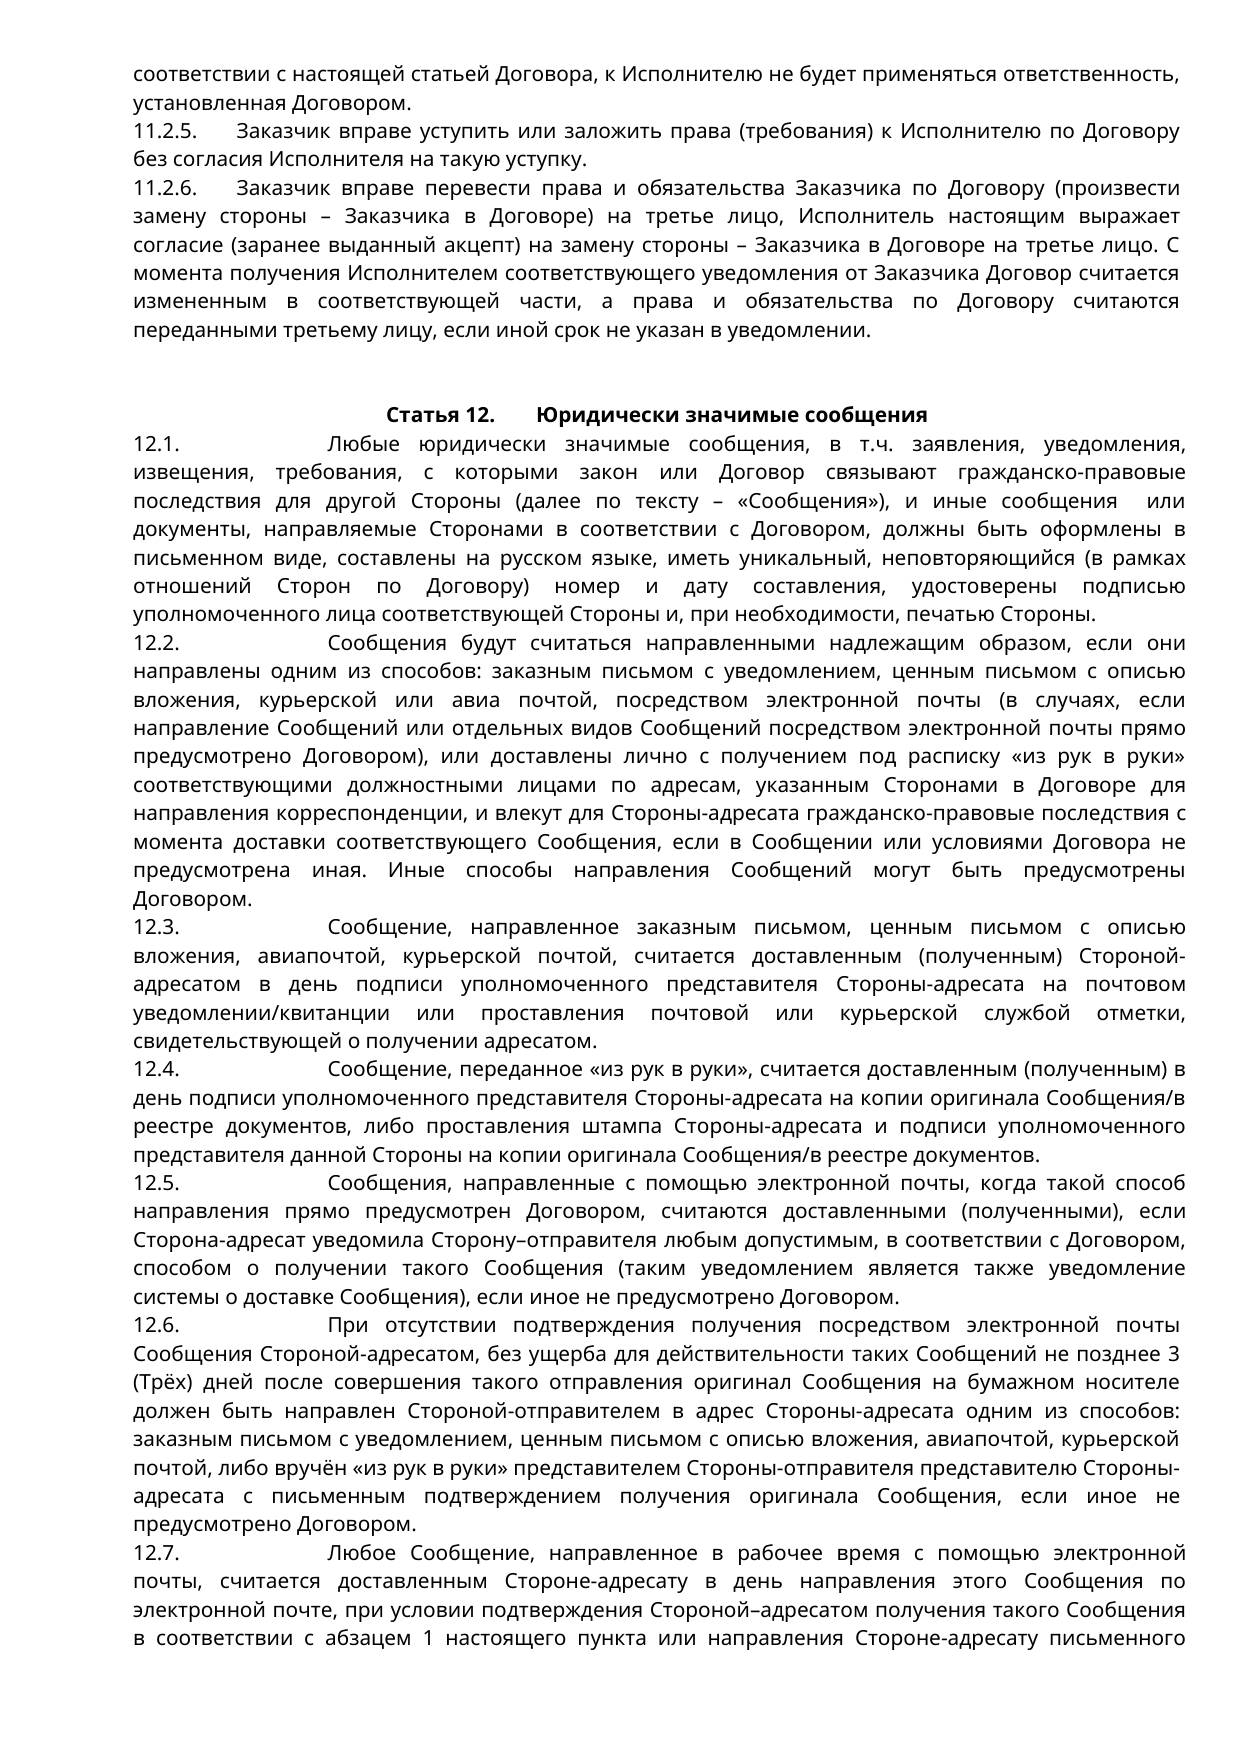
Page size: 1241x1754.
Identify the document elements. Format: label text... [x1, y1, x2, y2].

list Любые юридически значимые сообщения, в т.ч. заявления, уведомления, извещения, требования, с которыми закон или Договор связывают гражданско-правовые последствия для другой Стороны (далее по тексту – «Сообщения»), и иные сообщения или документы, направляемые Сторонами в соответствии с Договором, должны быть оформлены в письменном виде, составлены на русском языке, иметь уникальный, неповторяющийся (в рамках отношений Сторон по Договору) номер и дату составления, удостоверены подписью уполномоченного лица соответствующей Стороны и, при необходимости, печатью Стороны. [133, 429, 1187, 628]
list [133, 1538, 1187, 1652]
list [133, 59, 1181, 116]
list При отсутствии подтверждения получения посредством электронной почты Сообщения Стороной-адресатом, без ущерба для действительности таких Сообщений не позднее 3 (Трёх) дней после совершения такого отправления оригинал Сообщения на бумажном носителе должен быть направлен Стороной-отправителем в адрес Стороны-адресата одним из способов: заказным письмом с уведомлением, ценным письмом с описью вложения, авиапочтой, курьерской почтой, либо вручён «из рук в руки» представителем Стороны-отправителя представителю Стороны-адресата с письменным подтверждением получения оригинала Сообщения, если иное не предусмотрено Договором. [133, 1310, 1181, 1538]
list Сообщения будут считаться направленными надлежащим образом, если они направлены одним из способов: заказным письмом с уведомлением, ценным письмом с описью вложения, курьерской или авиа почтой, посредством электронной почты (в случаях, если направление Сообщений или отдельных видов Сообщений посредством электронной почты прямо предусмотрено Договором), или доставлены лично с получением под расписку «из рук в руки» соответствующими должностными лицами по адресам, указанным Сторонами в Договоре для направления корреспонденции, и влекут для Стороны-адресата гражданско-правовые последствия с момента доставки соответствующего Сообщения, если в Сообщении или условиями Договора не предусмотрена иная. Иные способы направления Сообщений могут быть предусмотрены Договором. [133, 628, 1187, 912]
list Сообщение, направленное заказным письмом, ценным письмом с описью вложения, авиапочтой, курьерской почтой, считается доставленным (полученным) Стороной-адресатом в день подписи уполномоченного представителя Стороны-адресата на почтовом уведомлении/квитанции или проставления почтовой или курьерской службой отметки, свидетельствующей о получении адресатом. [133, 912, 1187, 1054]
subtitle Юридически значимые сообщения [133, 400, 1181, 429]
list Заказчик вправе перевести права и обязательства Заказчика по Договору (произвести замену стороны – Заказчика в Договоре) на третье лицо, Исполнитель настоящим выражает согласие (заранее выданный акцепт) на замену стороны – Заказчика в Договоре на третье лицо. С момента получения Исполнителем соответствующего уведомления от Заказчика Договор считается измененным в соответствующей части, а права и обязательства по Договору считаются переданными третьему лицу, если иной срок не указан в уведомлении. [133, 173, 1181, 343]
list Сообщение, переданное «из рук в руки», считается доставленным (полученным) в день подписи уполномоченного представителя Стороны-адресата на копии оригинала Сообщения/в реестре документов, либо проставления штампа Стороны-адресата и подписи уполномоченного представителя данной Стороны на копии оригинала Сообщения/в реестре документов. [133, 1054, 1187, 1168]
list Сообщения, направленные с помощью электронной почты, когда такой способ направления прямо предусмотрен Договором, считаются доставленными (полученными), если Сторона-адресат уведомила Сторону–отправителя любым допустимым, в соответствии с Договором, способом о получении такого Сообщения (таким уведомлением является также уведомление системы о доставке Сообщения), если иное не предусмотрено Договором. [133, 1168, 1187, 1310]
list Заказчик вправе уступить или заложить права (требования) к Исполнителю по Договору без согласия Исполнителя на такую уступку. [133, 116, 1181, 173]
